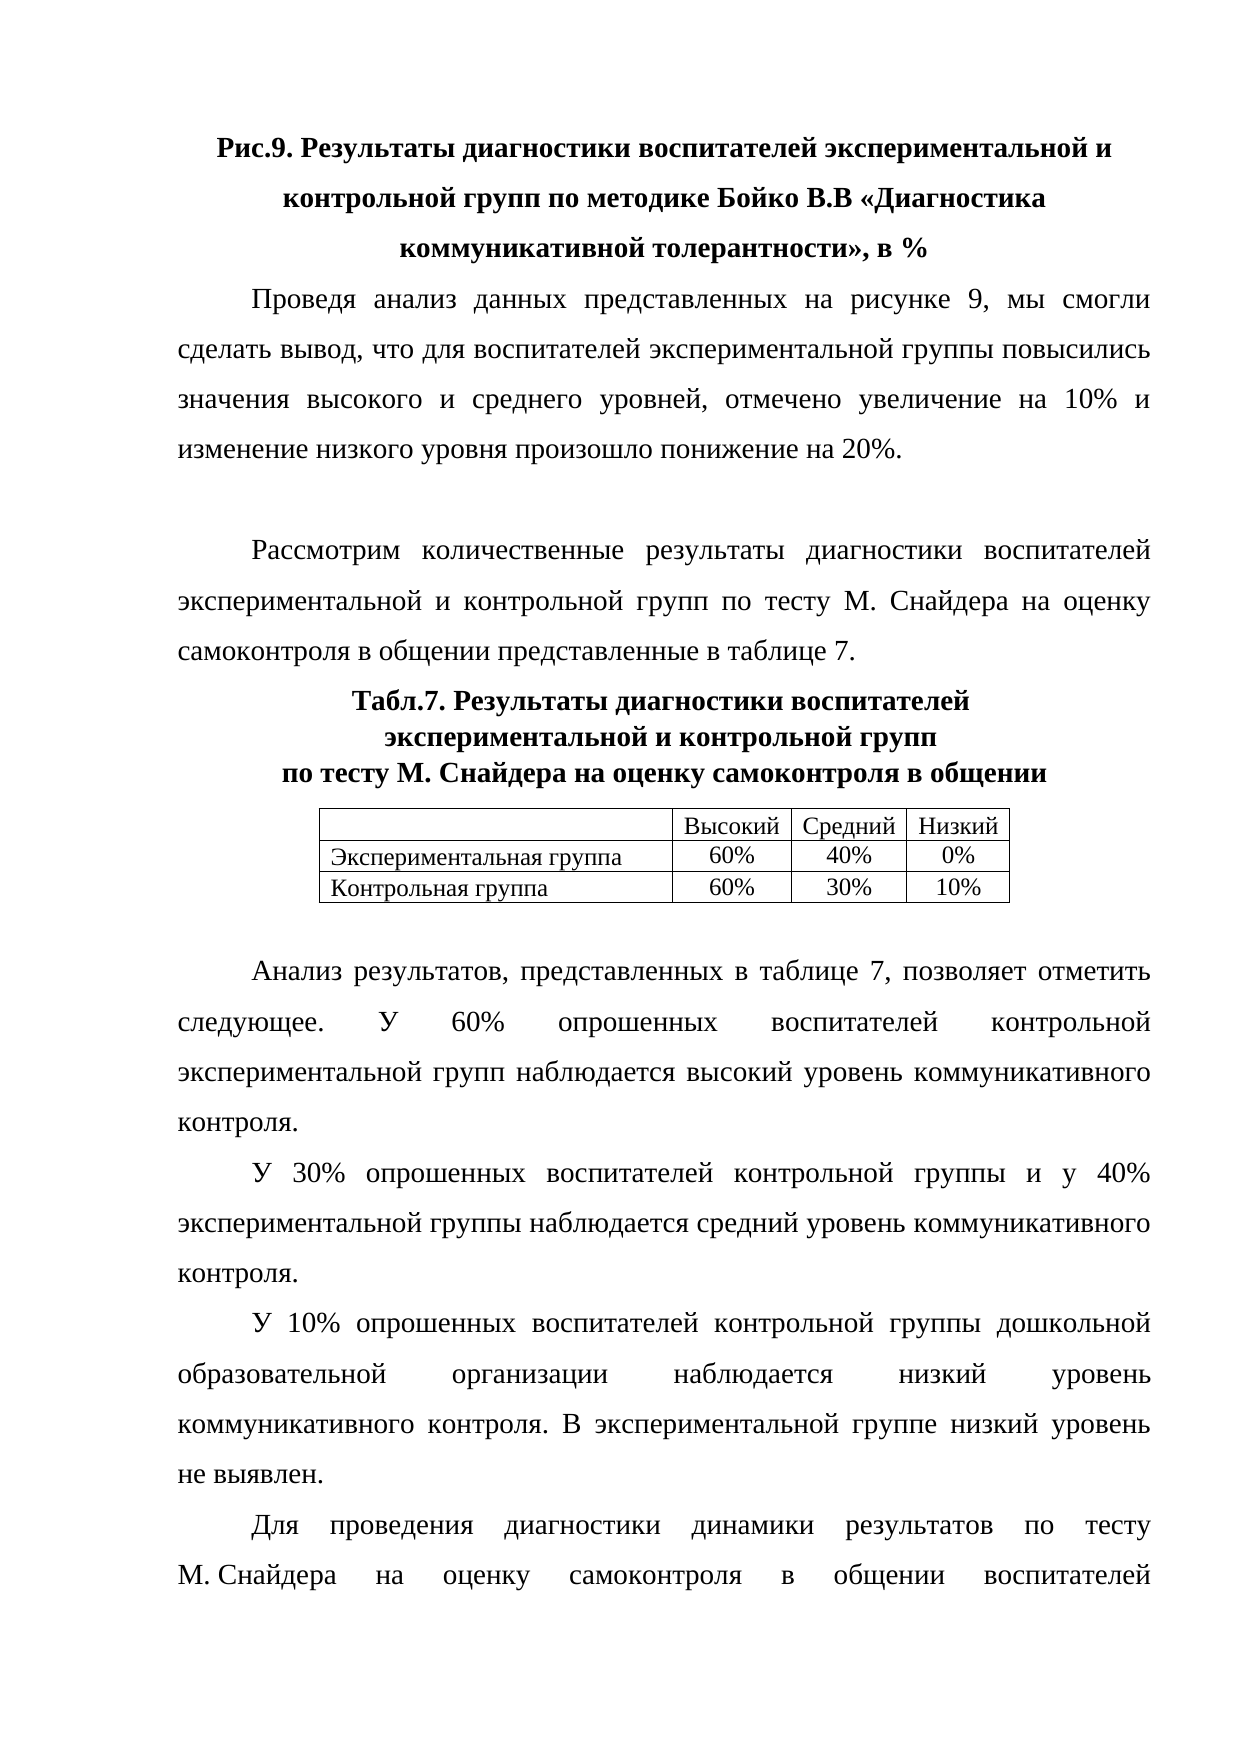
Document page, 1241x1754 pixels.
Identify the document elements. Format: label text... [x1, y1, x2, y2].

text У 30% опрошенных воспитателей контрольной группы и у 40% экспериментальной группы наблюдается средний уровень коммуникативного контроля. [177, 1155, 1152, 1289]
table_cell Экспериментальная группа [320, 841, 672, 871]
table_cell 0% [907, 841, 1009, 871]
text Проведя анализ данных представленных на рисунке 9, мы смогли сделать вывод, что для воспитателей экспериментальной группы повысились значения высокого и среднего уровней, отмечено увеличение на 10% и изменение низкого уровня произошло понижение на 20%. [177, 281, 1152, 465]
table_header Высокий [673, 809, 791, 839]
text Рассмотрим количественные результаты диагностики воспитателей экспериментальной и контрольной групп по тесту М. Снайдера на оценку самоконтроля в общении представленные в таблице 7. [177, 532, 1152, 666]
table_header Низкий [907, 809, 1009, 839]
table_cell Контрольная группа [320, 872, 672, 902]
table_header Средний [792, 809, 906, 839]
table_cell 60% [673, 872, 791, 902]
table_cell 40% [792, 841, 906, 871]
text Анализ результатов, представленных в таблице 7, позволяет отметить следующее. У 60% опрошенных воспитателей контрольной экспериментальной групп наблюдается высокий уровень коммуникативного контроля. [177, 953, 1152, 1138]
text У 10% опрошенных воспитателей контрольной группы дошкольной образовательной организации наблюдается низкий уровень коммуникативного контроля. В экспериментальной группе низкий уровень не выявлен. [177, 1306, 1152, 1490]
table_cell 10% [907, 872, 1009, 902]
text Рис.9. Результаты диагностики воспитателей экспериментальной и контрольной групп по методике Бойко В.В «Диагностика коммуникативной толерантности», в % [177, 130, 1152, 264]
text Табл.7. Результаты диагностики воспитателей экспериментальной и контрольной групп по тесту М. Снайдера на оценку самоконтроля в общении [177, 683, 1152, 789]
table_cell 30% [792, 872, 906, 902]
table_header [320, 809, 672, 839]
table_cell 60% [673, 841, 791, 871]
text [177, 1507, 1152, 1591]
